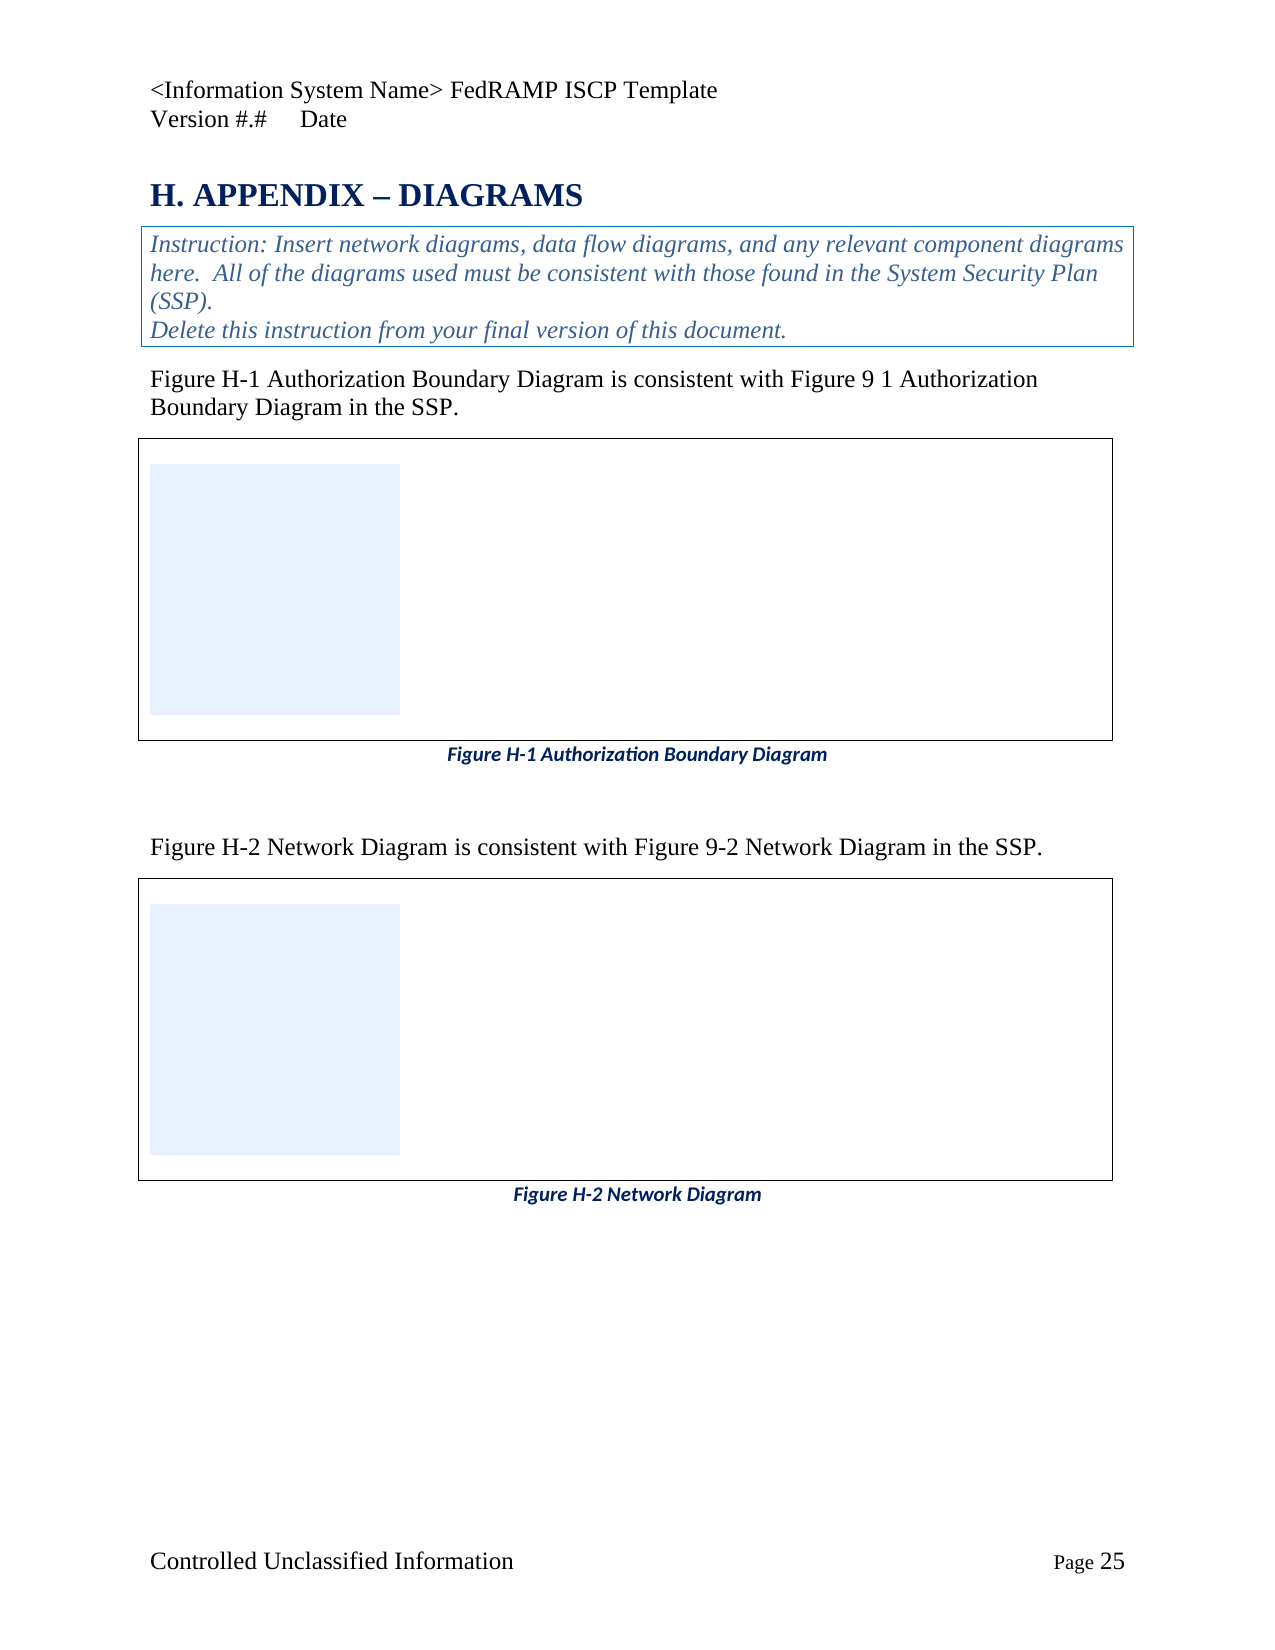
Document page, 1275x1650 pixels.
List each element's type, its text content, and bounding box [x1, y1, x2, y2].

table_header [139, 439, 1112, 740]
text Figure H-2 Network Diagram is consistent with Figure 9-2 Network Diagram in the SSP. [150, 832, 1125, 861]
picture [150, 464, 400, 715]
text Figure H-1 Authorization Boundary Diagram is consistent with Figure 9 1 Authorization Boundary Diagram in the SSP. [150, 364, 1125, 421]
picture [150, 904, 400, 1155]
text Appendix – Diagrams [150, 175, 1125, 213]
table_header [139, 879, 1112, 1180]
text Instruction: Insert network diagrams, data flow diagrams, and any relevant component diagrams here. All of the diagrams used must be consistent with those found in the System Security Plan (SSP). Delete this instruction from your final version of this document. [142, 227, 1133, 346]
